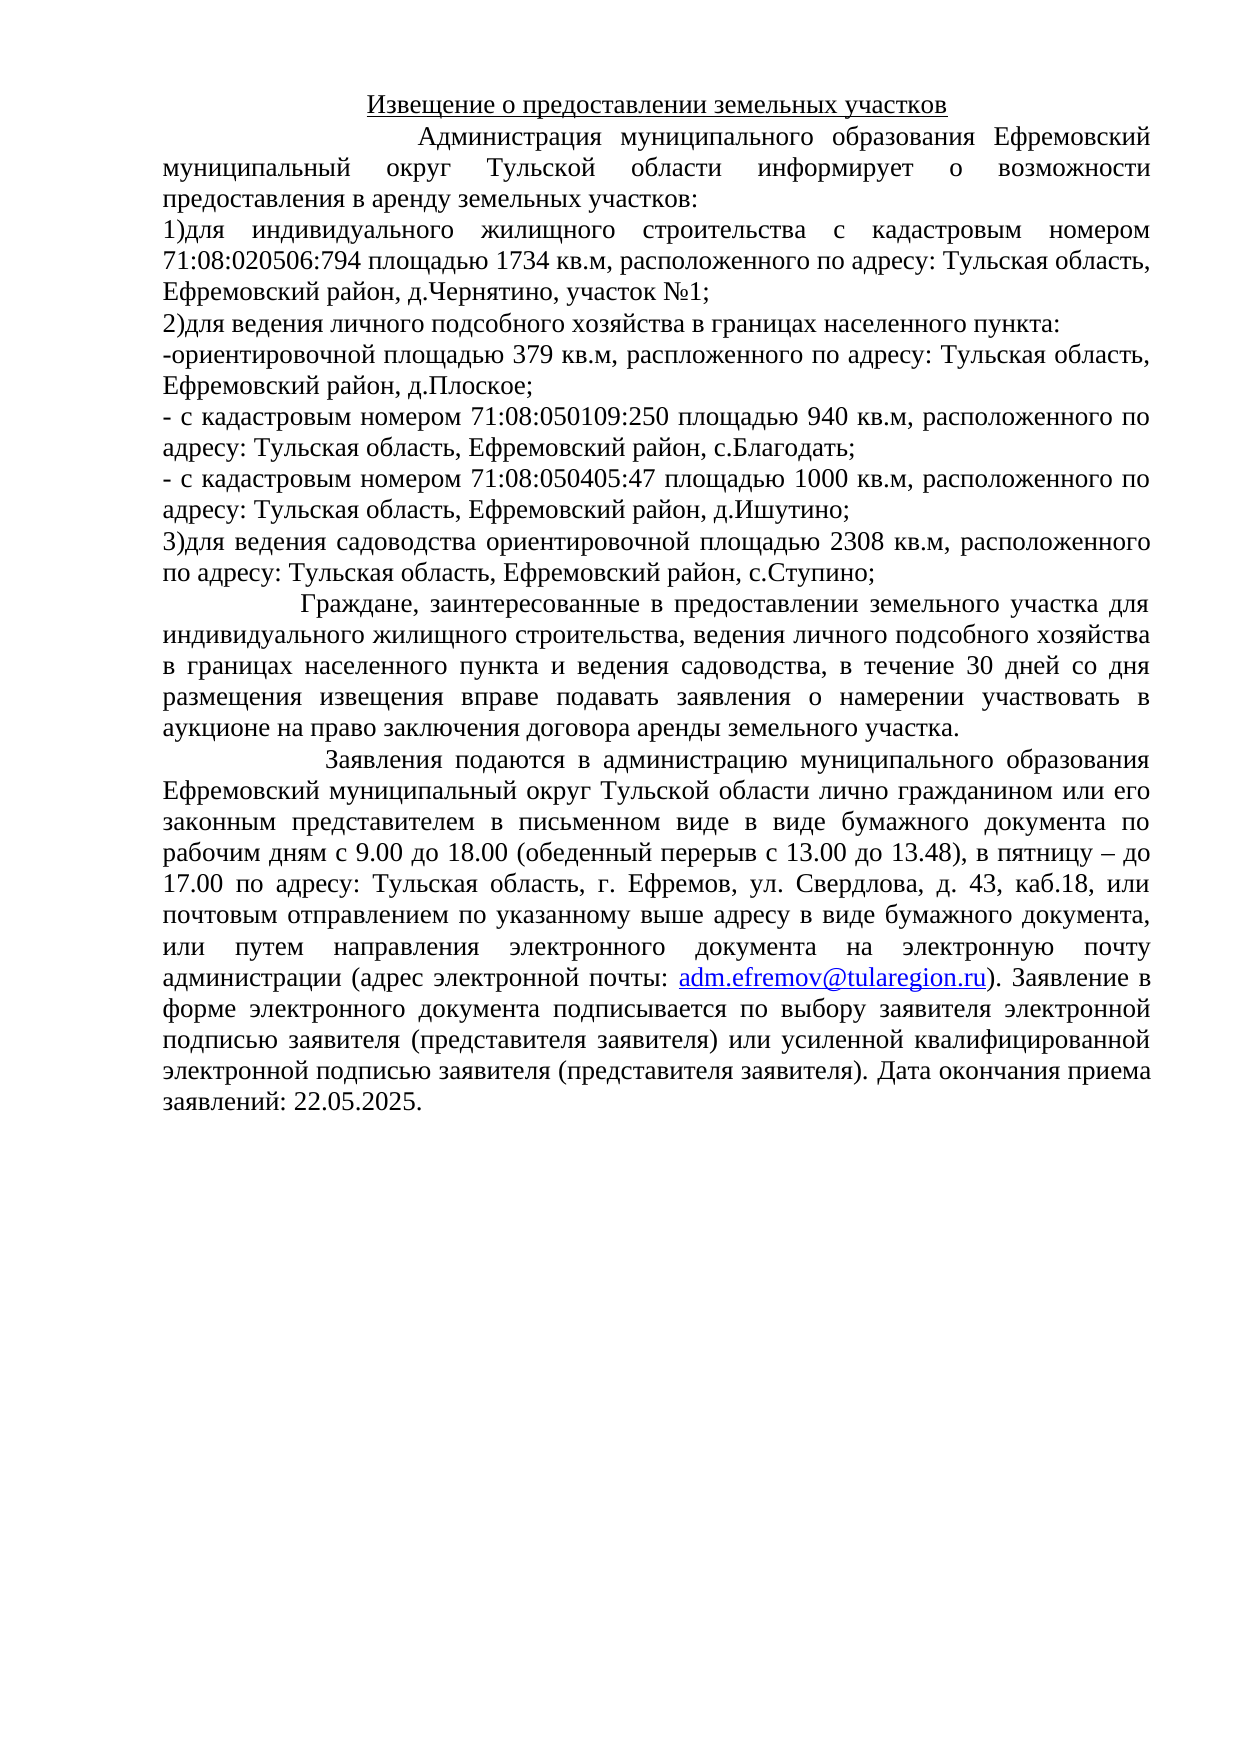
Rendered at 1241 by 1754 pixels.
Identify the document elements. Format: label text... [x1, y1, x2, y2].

text 3)для ведения садоводства ориентировочной площадью 2308 кв.м, расположенного по адресу: Тульская область, Ефремовский район, с.Ступино; [162, 525, 1152, 587]
text -ориентировочной площадью 379 кв.м, распложенного по адресу: Тульская область, Ефремовский район, д.Плоское; [162, 338, 1152, 400]
text 2)для ведения личного подсобного хозяйства в границах населенного пункта: [162, 307, 1152, 338]
text 1)для индивидуального жилищного строительства с кадастровым номером 71:08:020506:794 площадью 1734 кв.м, расположенного по адресу: Тульская область, Ефремовский район, д.Чернятино, участок №1; [162, 213, 1152, 307]
text Граждане, заинтересованные в предоставлении земельного участка для индивидуального жилищного строительства, ведения личного подсобного хозяйства в границах населенного пункта и ведения садоводства, в течение 30 дней со дня размещения извещения вправе подавать заявления о намерении участвовать в аукционе на право заключения договора аренды земельного участка. [162, 587, 1152, 743]
text - с кадастровым номером 71:08:050405:47 площадью 1000 кв.м, расположенного по адресу: Тульская область, Ефремовский район, д.Ишутино; [162, 462, 1152, 525]
text Извещение о предоставлении земельных участков [162, 89, 1152, 120]
text Заявления подаются в администрацию муниципального образования Ефремовский муниципальный округ Тульской области лично гражданином или его законным представителем в письменном виде в виде бумажного документа по рабочим дням с 9.00 до 18.00 (обеденный перерыв с 13.00 до 13.48), в пятницу – до 17.00 по адресу: Тульская область, г. Ефремов, ул. Свердлова, д. 43, каб.18, или почтовым отправлением по указанному выше адресу в виде бумажного документа, или путем направления электронного документа на электронную почту администрации (адрес электронной почты: adm.efremov@tularegion.ru). Заявление в форме электронного документа подписывается по выбору заявителя электронной подписью заявителя (представителя заявителя) или усиленной квалифицированной электронной подписью заявителя (представителя заявителя). Дата окончания приема заявлений: 22.05.2025. [162, 743, 1152, 1116]
text - с кадастровым номером 71:08:050109:250 площадью 940 кв.м, расположенного по адресу: Тульская область, Ефремовский район, с.Благодать; [162, 400, 1152, 462]
text Администрация муниципального образования Ефремовский муниципальный округ Тульской области информирует о возможности предоставления в аренду земельных участков: [162, 120, 1152, 213]
